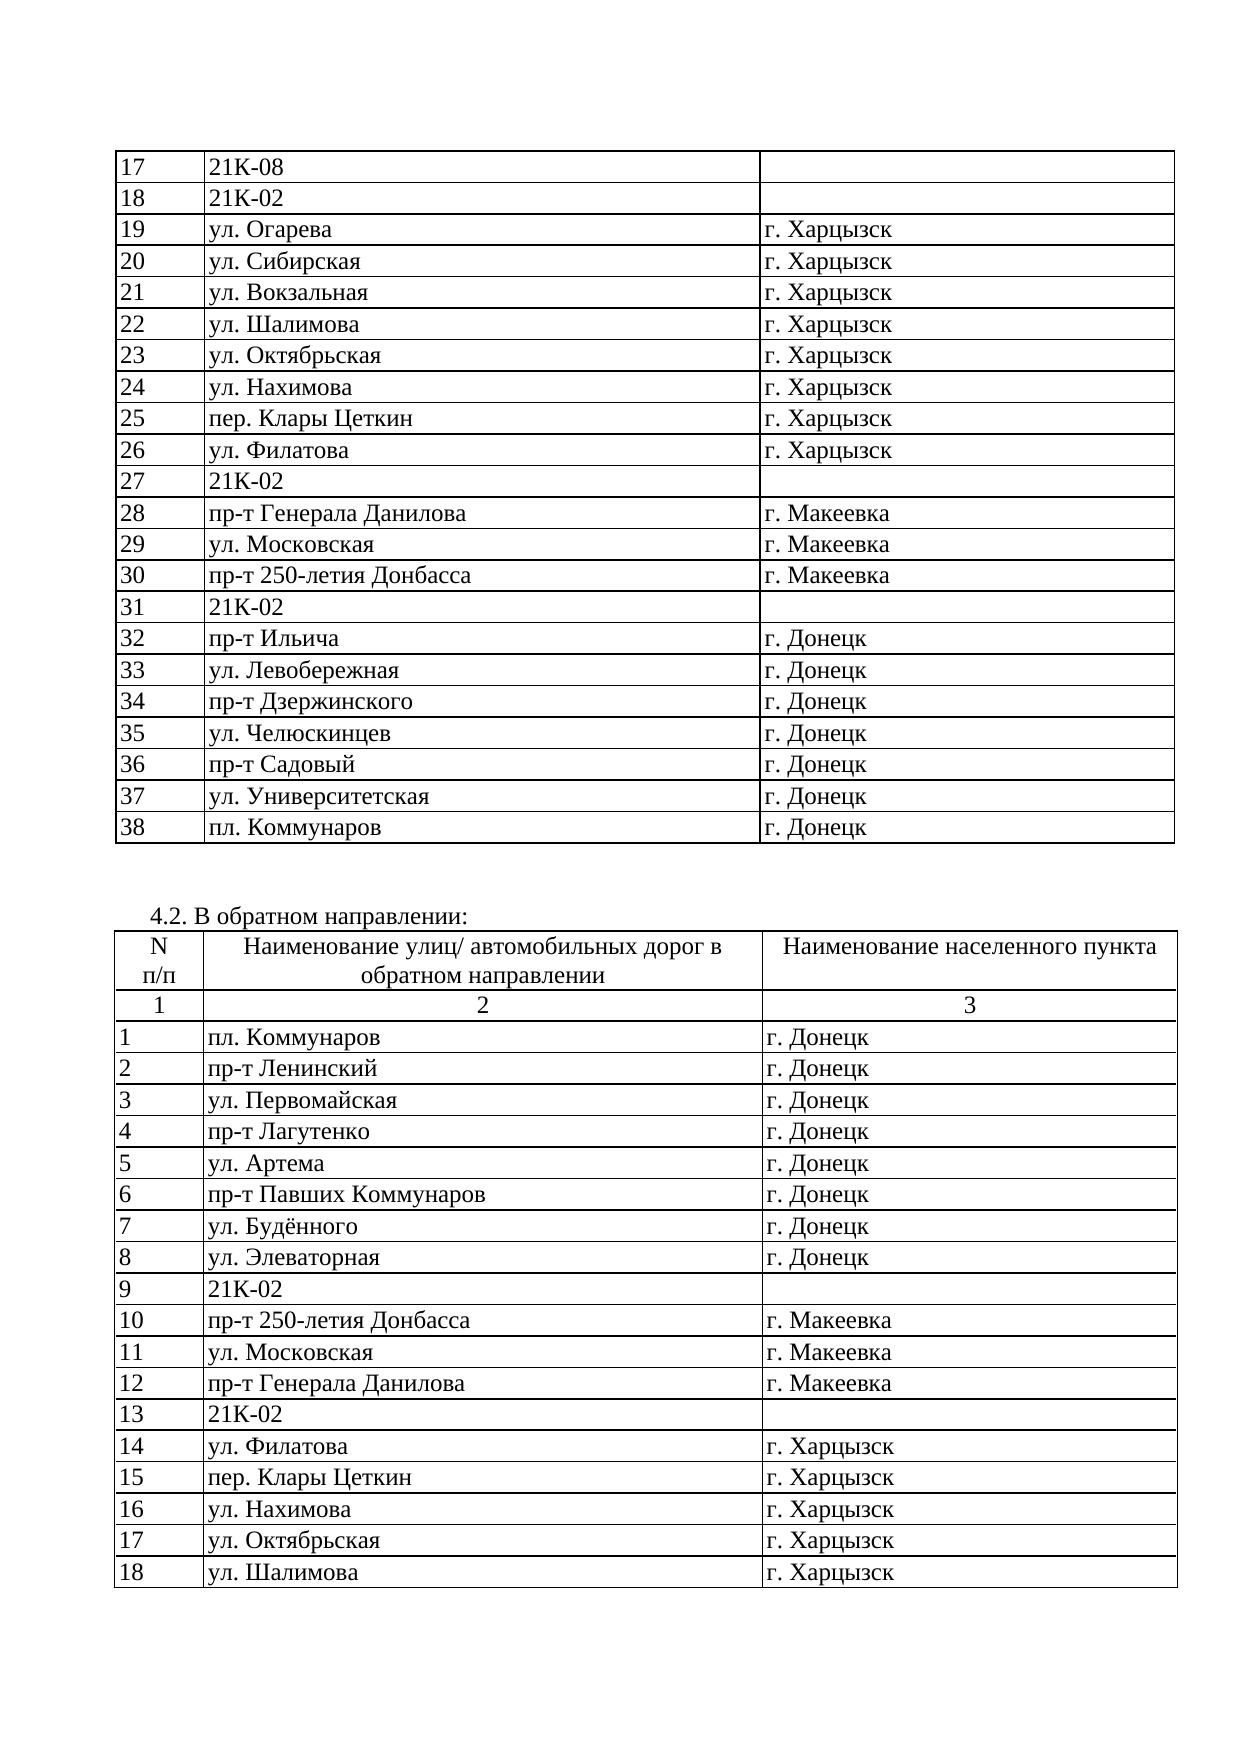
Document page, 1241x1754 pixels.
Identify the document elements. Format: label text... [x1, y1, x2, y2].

table_cell г. Донецк [763, 1146, 1177, 1178]
table_cell 17 [117, 152, 204, 181]
table_cell 11 [115, 1336, 203, 1366]
table_cell 21К-02 [204, 1400, 762, 1429]
table_cell г. Донецк [763, 1115, 1177, 1146]
table_cell 35 [117, 718, 204, 748]
table_cell пр-т Садовый [205, 749, 759, 779]
table_header Наименование населенного пункта [763, 932, 1177, 989]
table_cell пр-т Ленинский [204, 1053, 762, 1083]
table_cell ул. Московская [204, 1337, 762, 1366]
table_cell г. Донецк [761, 781, 1174, 811]
table_cell 38 [117, 812, 204, 842]
table_cell 34 [117, 686, 204, 716]
table_cell 20 [117, 246, 204, 276]
table_cell 4 [115, 1116, 203, 1146]
table_cell г. Донецк [763, 1052, 1177, 1083]
table_cell пер. Клары Цеткин [204, 1462, 762, 1492]
table_cell г. Харцызск [763, 1492, 1177, 1524]
table_cell 21К-08 [205, 152, 759, 181]
table_cell ул. Шалимова [204, 1557, 762, 1587]
table_cell 6 [115, 1179, 203, 1209]
table_cell [763, 1272, 1177, 1303]
table_cell 21К-02 [204, 1274, 762, 1303]
table_cell г. Донецк [763, 1020, 1177, 1052]
table_cell пр-т Генерала Данилова [204, 1368, 762, 1398]
table_cell ул. Московская [205, 529, 759, 559]
table_cell ул. Университетская [205, 781, 759, 811]
table_cell г. Харцызск [761, 340, 1174, 370]
table_cell ул. Октябрьская [205, 340, 759, 370]
table_cell г. Харцызск [761, 309, 1174, 339]
table_cell г. Харцызск [763, 1429, 1177, 1461]
table_cell пр-т Лагутенко [204, 1116, 762, 1146]
table_cell г. Донецк [763, 1209, 1177, 1241]
table_cell 12 [115, 1368, 203, 1398]
table_cell ул. Огарева [205, 215, 759, 244]
table_cell г. Макеевка [763, 1304, 1177, 1335]
table_cell 26 [117, 435, 204, 464]
table_cell [761, 466, 1174, 496]
table_cell г. Харцызск [763, 1555, 1177, 1587]
table_cell ул. Левобережная [205, 655, 759, 685]
table_cell 24 [117, 372, 204, 402]
table_cell ул. Нахимова [205, 372, 759, 402]
table_cell 3 [115, 1084, 203, 1115]
table_cell 25 [117, 403, 204, 433]
table_cell 2 [115, 1053, 203, 1083]
table_cell 29 [117, 529, 204, 559]
table_cell г. Харцызск [761, 246, 1174, 276]
table_header N п/п [115, 932, 203, 989]
table_cell [761, 592, 1174, 622]
table_cell пр-т Генерала Данилова [205, 498, 759, 527]
table_cell г. Донецк [761, 749, 1174, 779]
table_header Наименование улиц/ автомобильных дорог в обратном направлении [204, 932, 762, 989]
table_cell г. Донецк [761, 686, 1174, 716]
table_cell 7 [115, 1210, 203, 1241]
table_cell 37 [117, 781, 204, 811]
table_cell ул. Филатова [204, 1431, 762, 1461]
table_cell 5 [115, 1147, 203, 1178]
table_cell 28 [117, 498, 204, 527]
table_cell г. Донецк [763, 1083, 1177, 1115]
table_cell 33 [117, 655, 204, 685]
table_cell г. Донецк [763, 1178, 1177, 1209]
table_cell 32 [117, 623, 204, 653]
table_cell ул. Элеваторная [204, 1242, 762, 1272]
table_cell г. Макеевка [761, 561, 1174, 590]
table_cell 8 [115, 1242, 203, 1272]
table_cell пр-т Павших Коммунаров [204, 1179, 762, 1209]
table_cell г. Харцызск [763, 1461, 1177, 1492]
table_cell г. Донецк [761, 623, 1174, 653]
table_cell ул. Сибирская [205, 246, 759, 276]
table_cell 1 [115, 990, 203, 1020]
table_cell 21К-02 [205, 466, 759, 496]
table_cell 18 [115, 1556, 203, 1587]
table_cell ул. Вокзальная [205, 277, 759, 307]
table_cell 17 [115, 1525, 203, 1555]
table_cell 3 [763, 989, 1177, 1020]
table_cell 21 [117, 277, 204, 307]
table_cell пр-т 250-летия Донбасса [204, 1305, 762, 1335]
table_cell пр-т 250-летия Донбасса [205, 561, 759, 590]
table_cell г. Донецк [761, 655, 1174, 685]
table_cell г. Харцызск [763, 1524, 1177, 1555]
table_cell пр-т Дзержинского [205, 686, 759, 716]
table_cell ул. Артема [204, 1148, 762, 1178]
table_cell 1 [115, 1021, 203, 1052]
table_cell г. Харцызск [761, 403, 1174, 433]
table_cell г. Донецк [761, 718, 1174, 748]
table_cell 14 [115, 1430, 203, 1461]
table_cell 30 [117, 561, 204, 590]
table_cell [763, 1398, 1177, 1429]
table_cell ул. Октябрьская [204, 1525, 762, 1555]
table_cell г. Донецк [761, 812, 1174, 842]
table_cell 18 [117, 183, 204, 213]
table_cell пр-т Ильича [205, 623, 759, 653]
table_cell ул. Челюскинцев [205, 718, 759, 748]
table_cell ул. Первомайская [204, 1085, 762, 1115]
table_cell 22 [117, 309, 204, 339]
table_cell г. Макеевка [763, 1335, 1177, 1366]
table_cell 10 [115, 1305, 203, 1335]
table_cell пер. Клары Цеткин [205, 403, 759, 433]
table_cell 9 [115, 1273, 203, 1303]
table_cell ул. Шалимова [205, 309, 759, 339]
table_cell г. Макеевка [761, 498, 1174, 527]
table_cell 21К-02 [205, 592, 759, 622]
table_cell г. Макеевка [761, 529, 1174, 559]
table_cell ул. Нахимова [204, 1494, 762, 1524]
table_cell г. Харцызск [761, 435, 1174, 464]
table_cell 21К-02 [205, 183, 759, 213]
table_cell г. Макеевка [763, 1366, 1177, 1398]
table_cell 19 [117, 215, 204, 244]
table_cell г. Харцызск [761, 277, 1174, 307]
table_cell пл. Коммунаров [204, 1022, 762, 1052]
table_cell 16 [115, 1493, 203, 1524]
table_cell пл. Коммунаров [205, 812, 759, 842]
table_cell [761, 152, 1174, 181]
table_cell 31 [117, 592, 204, 622]
table_cell 23 [117, 340, 204, 370]
table_cell ул. Филатова [205, 435, 759, 464]
table_cell г. Донецк [763, 1241, 1177, 1272]
table_cell [761, 183, 1174, 213]
table_cell 15 [115, 1462, 203, 1492]
table_cell 2 [204, 991, 762, 1020]
table_cell ул. Будённого [204, 1211, 762, 1241]
table_cell 13 [115, 1399, 203, 1429]
table_cell г. Харцызск [761, 215, 1174, 244]
table_cell 27 [117, 466, 204, 496]
table_cell 36 [117, 749, 204, 779]
text 4.2. В обратном направлении: [150, 901, 1090, 930]
table_cell г. Харцызск [761, 372, 1174, 402]
